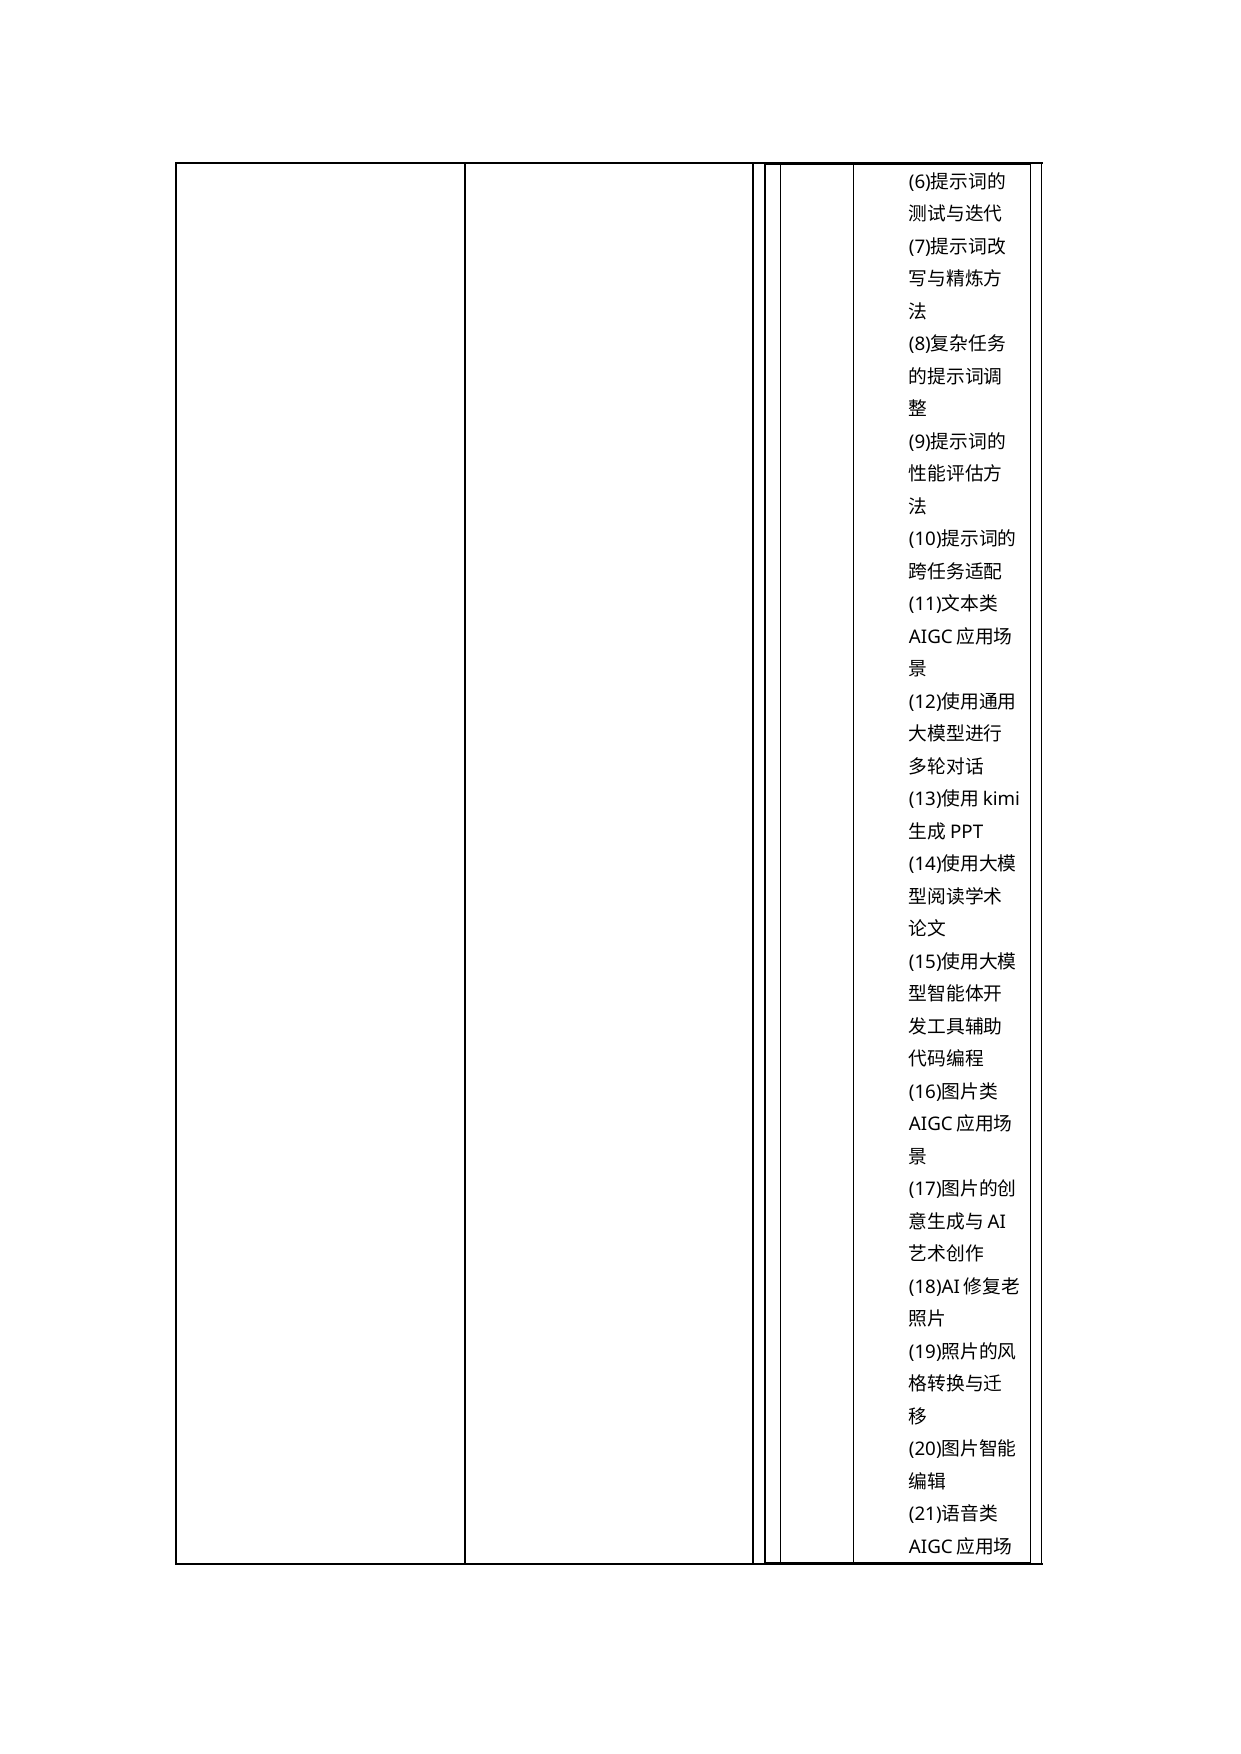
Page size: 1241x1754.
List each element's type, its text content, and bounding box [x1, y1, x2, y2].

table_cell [781, 165, 853, 1562]
table_cell [466, 164, 752, 1563]
table_cell 2 [177, 164, 464, 1563]
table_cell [1031, 164, 1041, 1563]
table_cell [754, 164, 764, 1563]
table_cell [854, 165, 1030, 1562]
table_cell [766, 165, 780, 1562]
